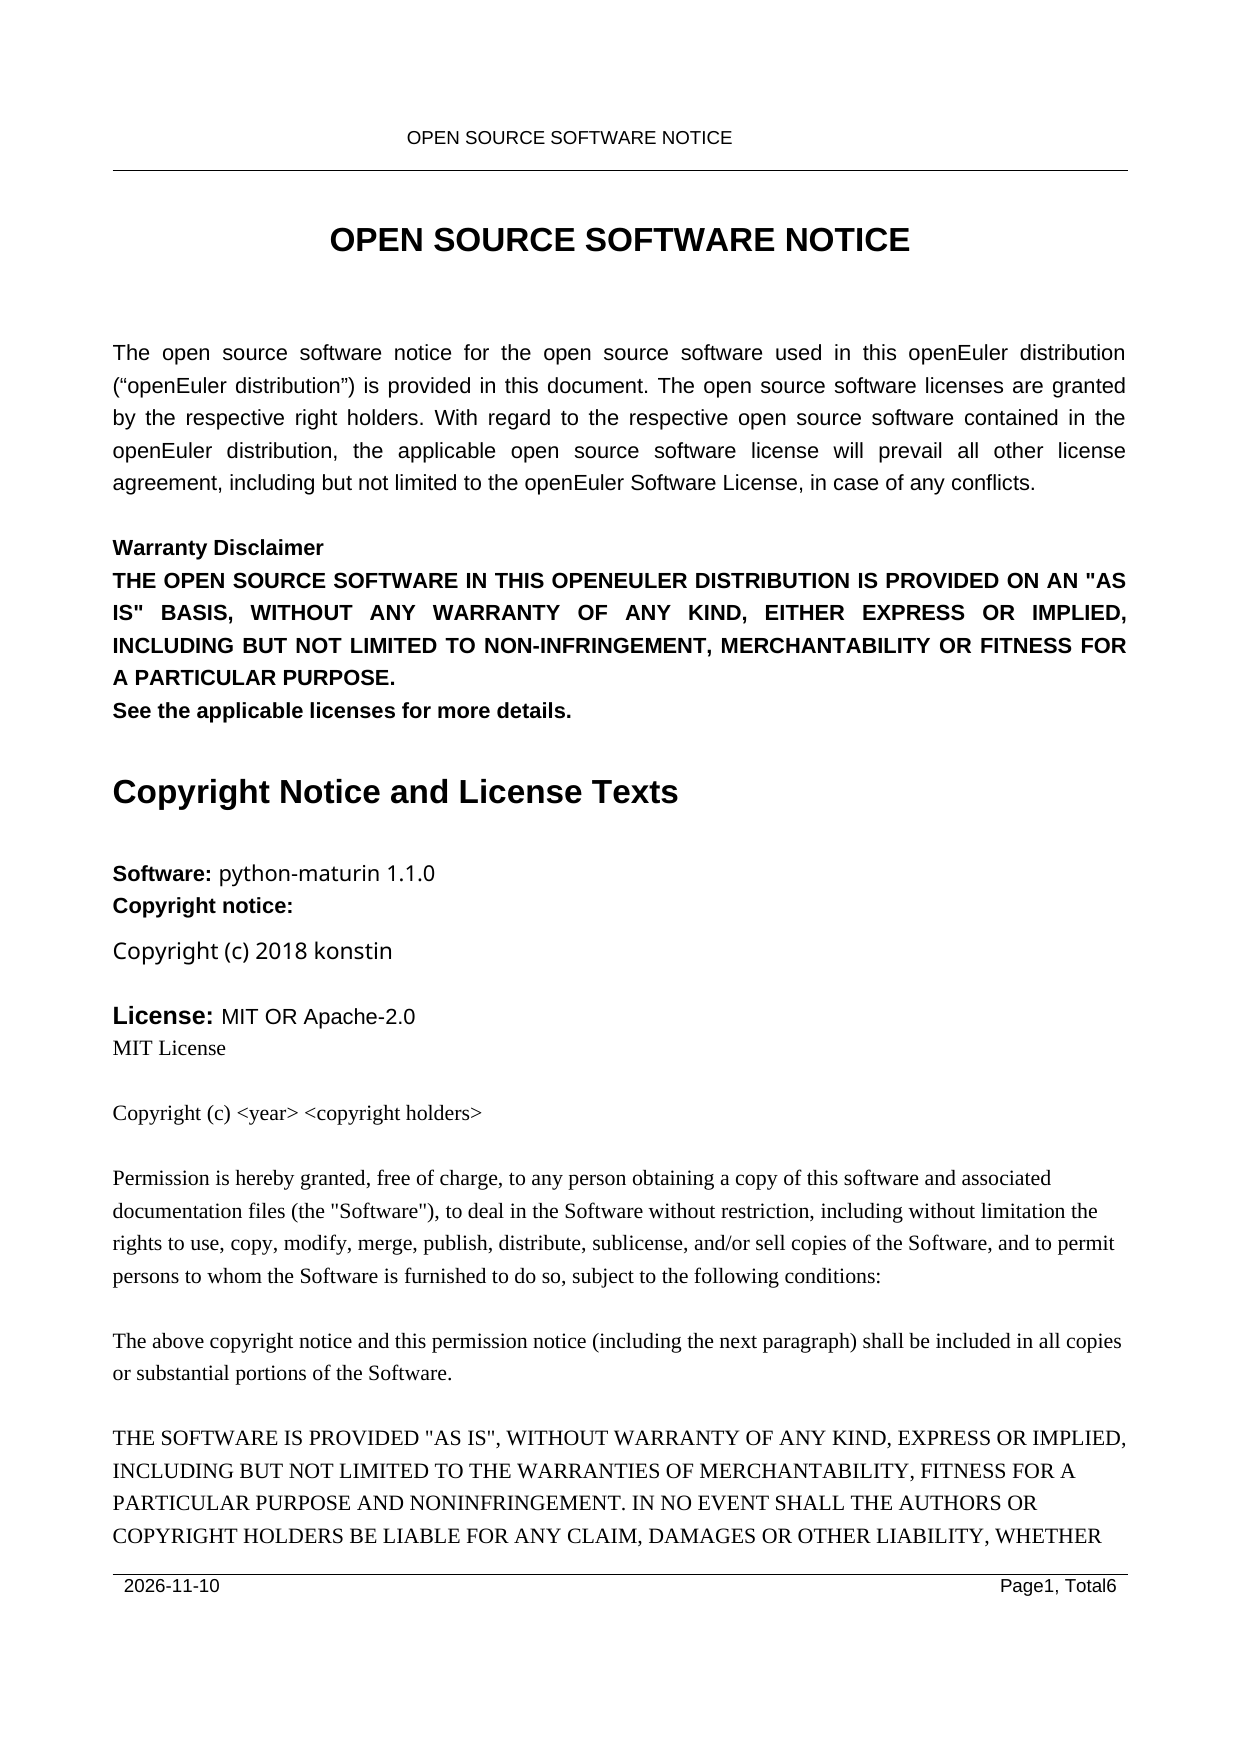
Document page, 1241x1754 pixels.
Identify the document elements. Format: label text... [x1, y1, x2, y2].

text The open source software notice for the open source software used in this openEuler distribution (“openEuler distribution”) is provided in this document. The open source software licenses are granted by the respective right holders. With regard to the respective open source software contained in the openEuler distribution, the applicable open source software license will prevail all other license agreement, including but not limited to the openEuler Software License, in case of any conflicts. [112, 336, 1128, 499]
text Copyright Notice and License Texts [112, 759, 1128, 824]
text License: MIT OR Apache-2.0 [112, 999, 1128, 1031]
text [112, 1031, 1128, 1551]
text OPEN SOURCE SOFTWARE NOTICE [112, 206, 1128, 271]
text Warranty Disclaimer [112, 531, 1128, 564]
text Copyright (c) 2018 konstin [112, 934, 1128, 999]
text THE OPEN SOURCE SOFTWARE IN THIS OPENEULER DISTRIBUTION IS PROVIDED ON AN "AS IS" BASIS, WITHOUT ANY WARRANTY OF ANY KIND, EITHER EXPRESS OR IMPLIED, INCLUDING BUT NOT LIMITED TO NON-INFRINGEMENT, MERCHANTABILITY OR FITNESS FOR A PARTICULAR PURPOSE. See the applicable licenses for more details. [112, 564, 1128, 726]
text Copyright notice: [112, 889, 1128, 921]
title Software: python-maturin 1.1.0 [112, 856, 1128, 889]
